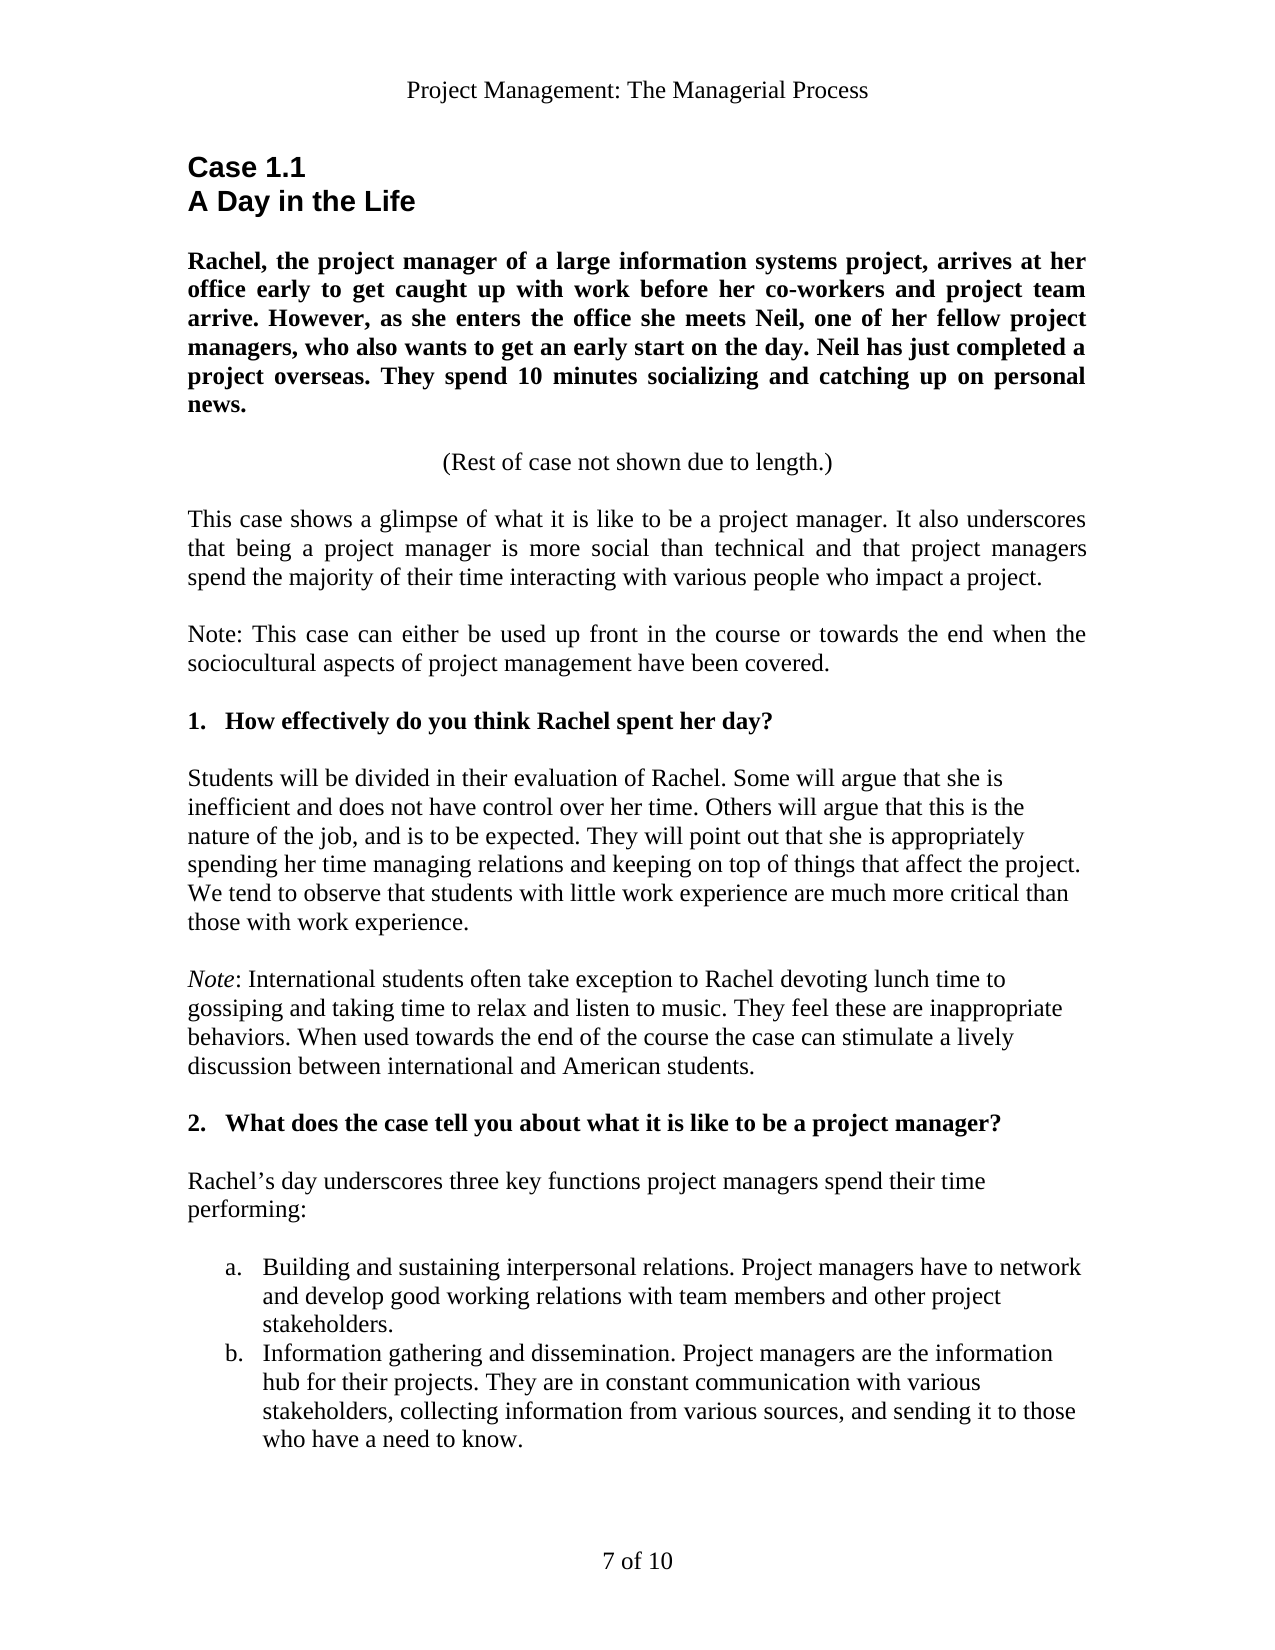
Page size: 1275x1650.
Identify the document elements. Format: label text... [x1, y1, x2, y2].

text (Rest of case not shown due to length.) [187, 447, 1087, 476]
subtitle Case 1.1 A Day in the Life [187, 150, 1087, 217]
text Rachel’s day underscores three key functions project managers spend their time performing: [187, 1166, 1087, 1223]
text Note: International students often take exception to Rachel devoting lunch time to gossiping and taking time to relax and listen to music. They feel these are inappropriate behaviors. When used towards the end of the course the case can stimulate a lively discussion between international and American students. [187, 964, 1087, 1079]
list Information gathering and dissemination. Project managers are the information hub for their projects. They are in constant communication with various stakeholders, collecting information from various sources, and sending it to those who have a need to know. [225, 1338, 1087, 1453]
list Building and sustaining interpersonal relations. Project managers have to network and develop good working relations with team members and other project stakeholders. [225, 1252, 1087, 1338]
text 2. What does the case tell you about what it is like to be a project manager? [187, 1108, 1087, 1137]
text This case shows a glimpse of what it is like to be a project manager. It also underscores that being a project manager is more social than technical and that project managers spend the majority of their time interacting with various people who impact a project. [187, 504, 1087, 591]
text Students will be divided in their evaluation of Rachel. Some will argue that she is inefficient and does not have control over her time. Others will argue that this is the nature of the job, and is to be expected. They will point out that she is appropriately spending her time managing relations and keeping on top of things that affect the project. We tend to observe that students with little work experience are much more critical than those with work experience. [187, 763, 1087, 936]
text Note: This case can either be used up front in the course or towards the end when the sociocultural aspects of project management have been covered. [187, 619, 1087, 677]
text 1. How effectively do you think Rachel spent her day? [187, 706, 1087, 734]
text Rachel, the project manager of a large information systems project, arrives at her office early to get caught up with work before her co-workers and project team arrive. However, as she enters the office she meets Neil, one of her fellow project managers, who also wants to get an early start on the day. Neil has just completed a project overseas. They spend 10 minutes socializing and catching up on personal news. [187, 246, 1087, 418]
